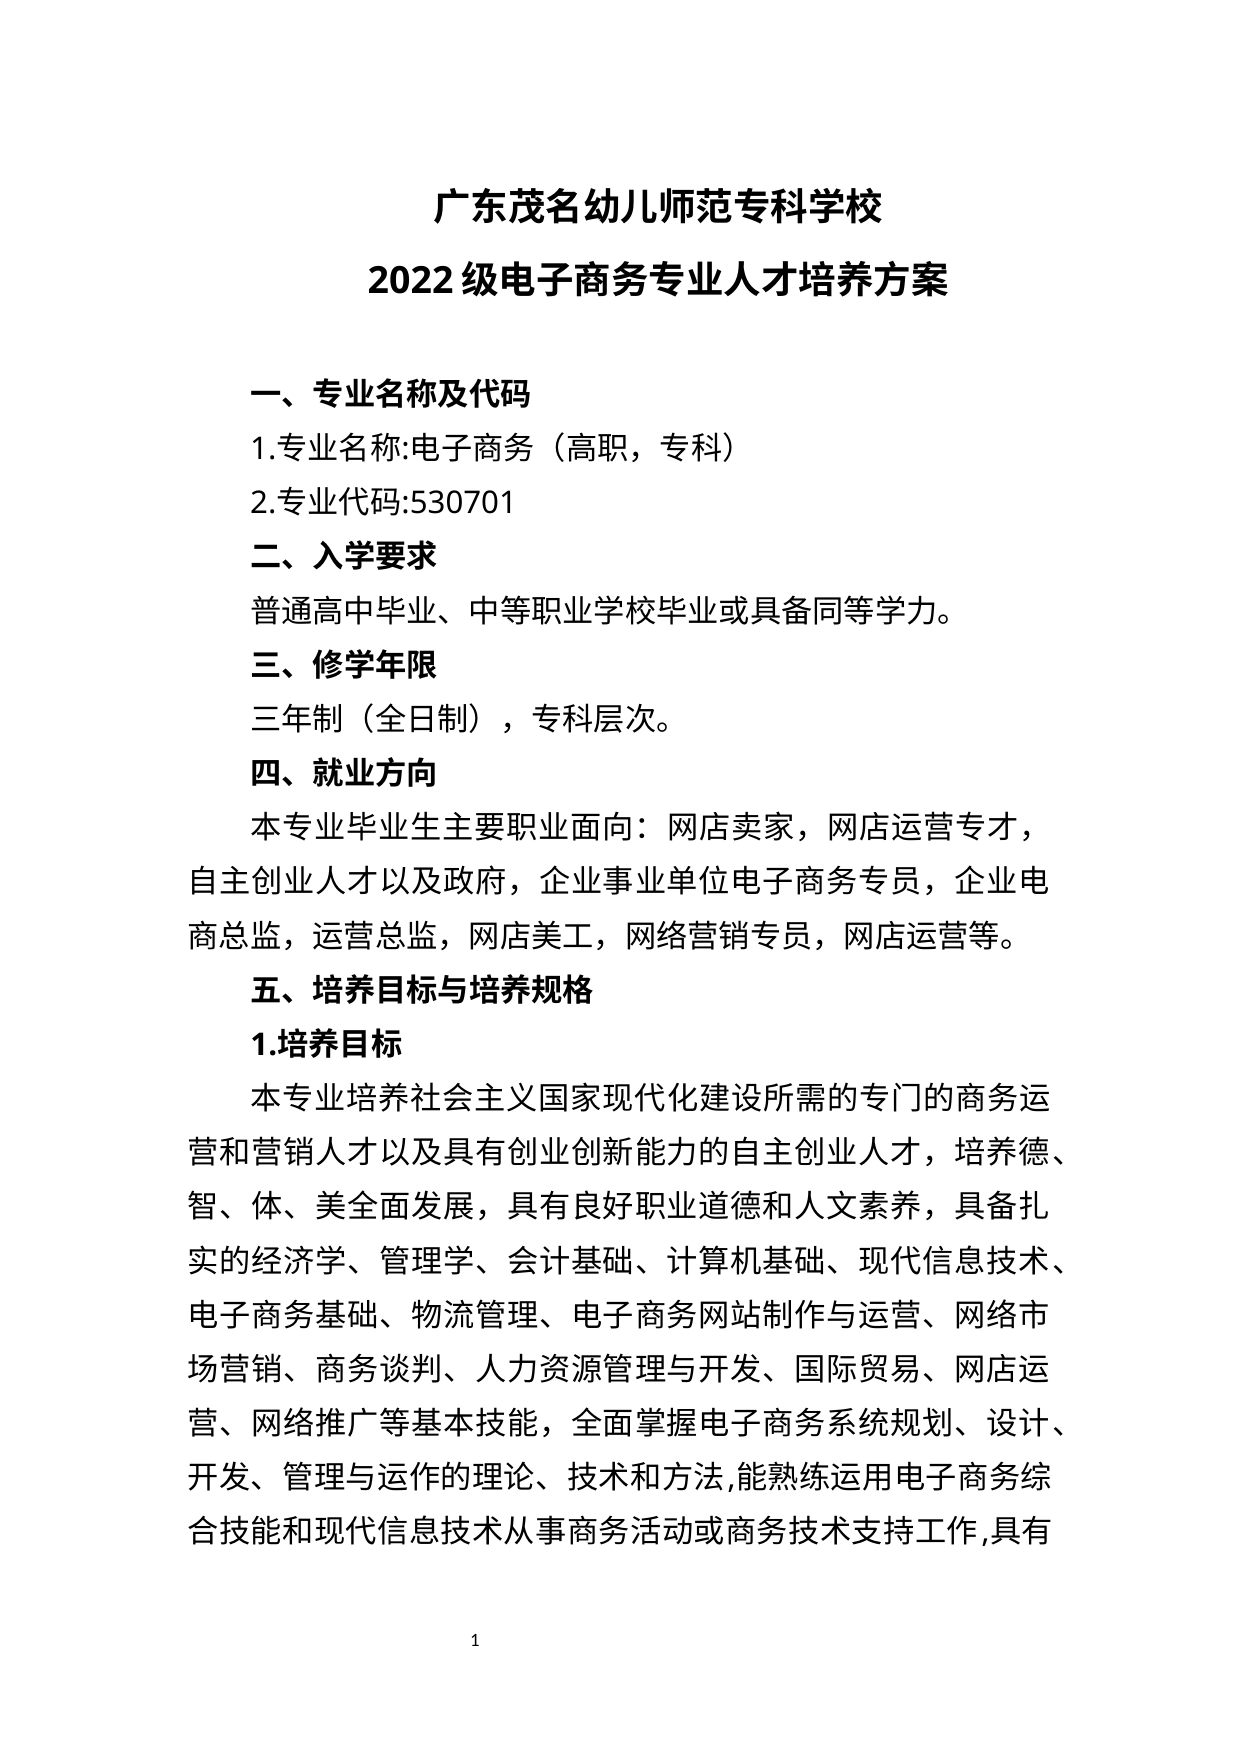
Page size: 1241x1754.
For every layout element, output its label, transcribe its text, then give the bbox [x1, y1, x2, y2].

text 一、专业名称及代码 [187, 362, 1053, 416]
text 三年制（全日制），专科层次。 [187, 687, 1053, 741]
text 1.专业名称:电子商务（高职，专科） [187, 416, 1053, 470]
text 本专业毕业生主要职业面向：网店卖家，网店运营专才，自主创业人才以及政府，企业事业单位电子商务专员，企业电商总监，运营总监，网店美工，网络营销专员，网店运营等。 [187, 795, 1053, 958]
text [187, 1066, 1053, 1554]
text 二、入学要求 [187, 524, 1053, 579]
text 广东茂名幼儿师范专科学校 [187, 162, 1053, 235]
text 三、修学年限 [187, 633, 1053, 687]
text 2.专业代码:530701 [187, 470, 1053, 524]
text 普通高中毕业、中等职业学校毕业或具备同等学力。 [187, 579, 1053, 633]
list 就业方向 [187, 741, 1053, 795]
text 五、培养目标与培养规格 [187, 958, 1053, 1012]
text 2022级电子商务专业人才培养方案 [187, 235, 1053, 308]
text 1.培养目标 [187, 1012, 1053, 1066]
